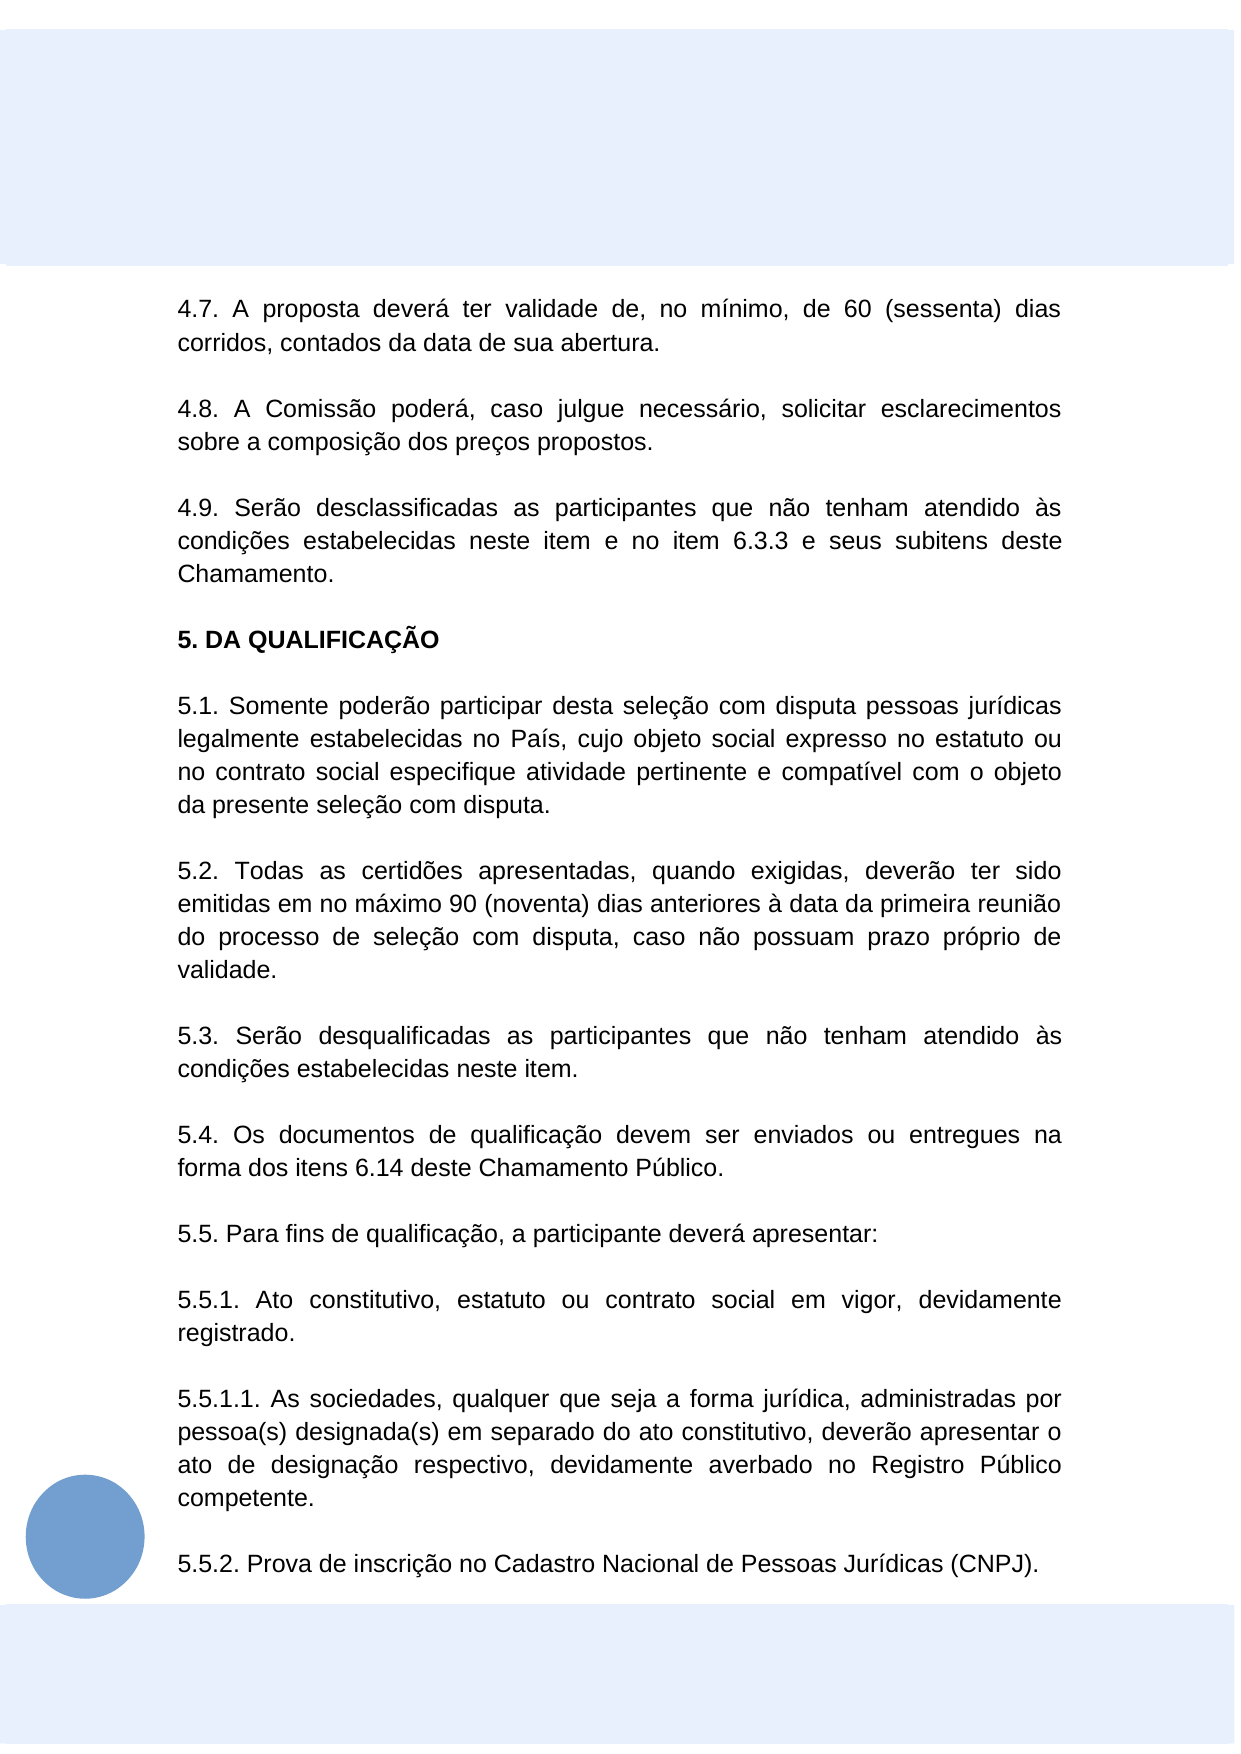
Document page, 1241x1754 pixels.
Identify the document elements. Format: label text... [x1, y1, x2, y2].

text 5.5.2. Prova de inscrição no Cadastro Nacional de Pessoas Jurídicas (CNPJ). [177, 1549, 1063, 1578]
text 4.7. A proposta deverá ter validade de, no mínimo, de 60 (sessenta) dias corridos, contados da data de sua abertura. [177, 294, 1063, 356]
text 5.5.1. Ato constitutivo, estatuto ou contrato social em vigor, devidamente registrado. [177, 1285, 1063, 1347]
text 5.3. Serão desqualificadas as participantes que não tenham atendido às condições estabelecidas neste item. [177, 1021, 1063, 1083]
text 5.4. Os documentos de qualificação devem ser enviados ou entregues na forma dos itens 6.14 deste Chamamento Público. [177, 1120, 1063, 1182]
text 4.8. A Comissão poderá, caso julgue necessário, solicitar esclarecimentos sobre a composição dos preços propostos. [177, 393, 1063, 455]
text 5.1. Somente poderão participar desta seleção com disputa pessoas jurídicas legalmente estabelecidas no País, cujo objeto social expresso no estatuto ou no contrato social especifique atividade pertinente e compatível com o objeto da presente seleção com disputa. [177, 691, 1063, 818]
text 5.5. Para fins de qualificação, a participante deverá apresentar: [177, 1219, 1063, 1248]
text 5.2. Todas as certidões apresentadas, quando exigidas, deverão ter sido emitidas em no máximo 90 (noventa) dias anteriores à data da primeira reunião do processo de seleção com disputa, caso não possuam prazo próprio de validade. [177, 856, 1063, 984]
text 4.9. Serão desclassificadas as participantes que não tenham atendido às condições estabelecidas neste item e no item 6.3.3 e seus subitens deste Chamamento. [177, 493, 1063, 587]
text 5. DA QUALIFICAÇÃO [177, 625, 1063, 653]
text 5.5.1.1. As sociedades, qualquer que seja a forma jurídica, administradas por pessoa(s) designada(s) em separado do ato constitutivo, deverão apresentar o ato de designação respectivo, devidamente averbado no Registro Público competente. [177, 1384, 1063, 1512]
picture [0, 29, 1235, 266]
picture [0, 1604, 1235, 1744]
